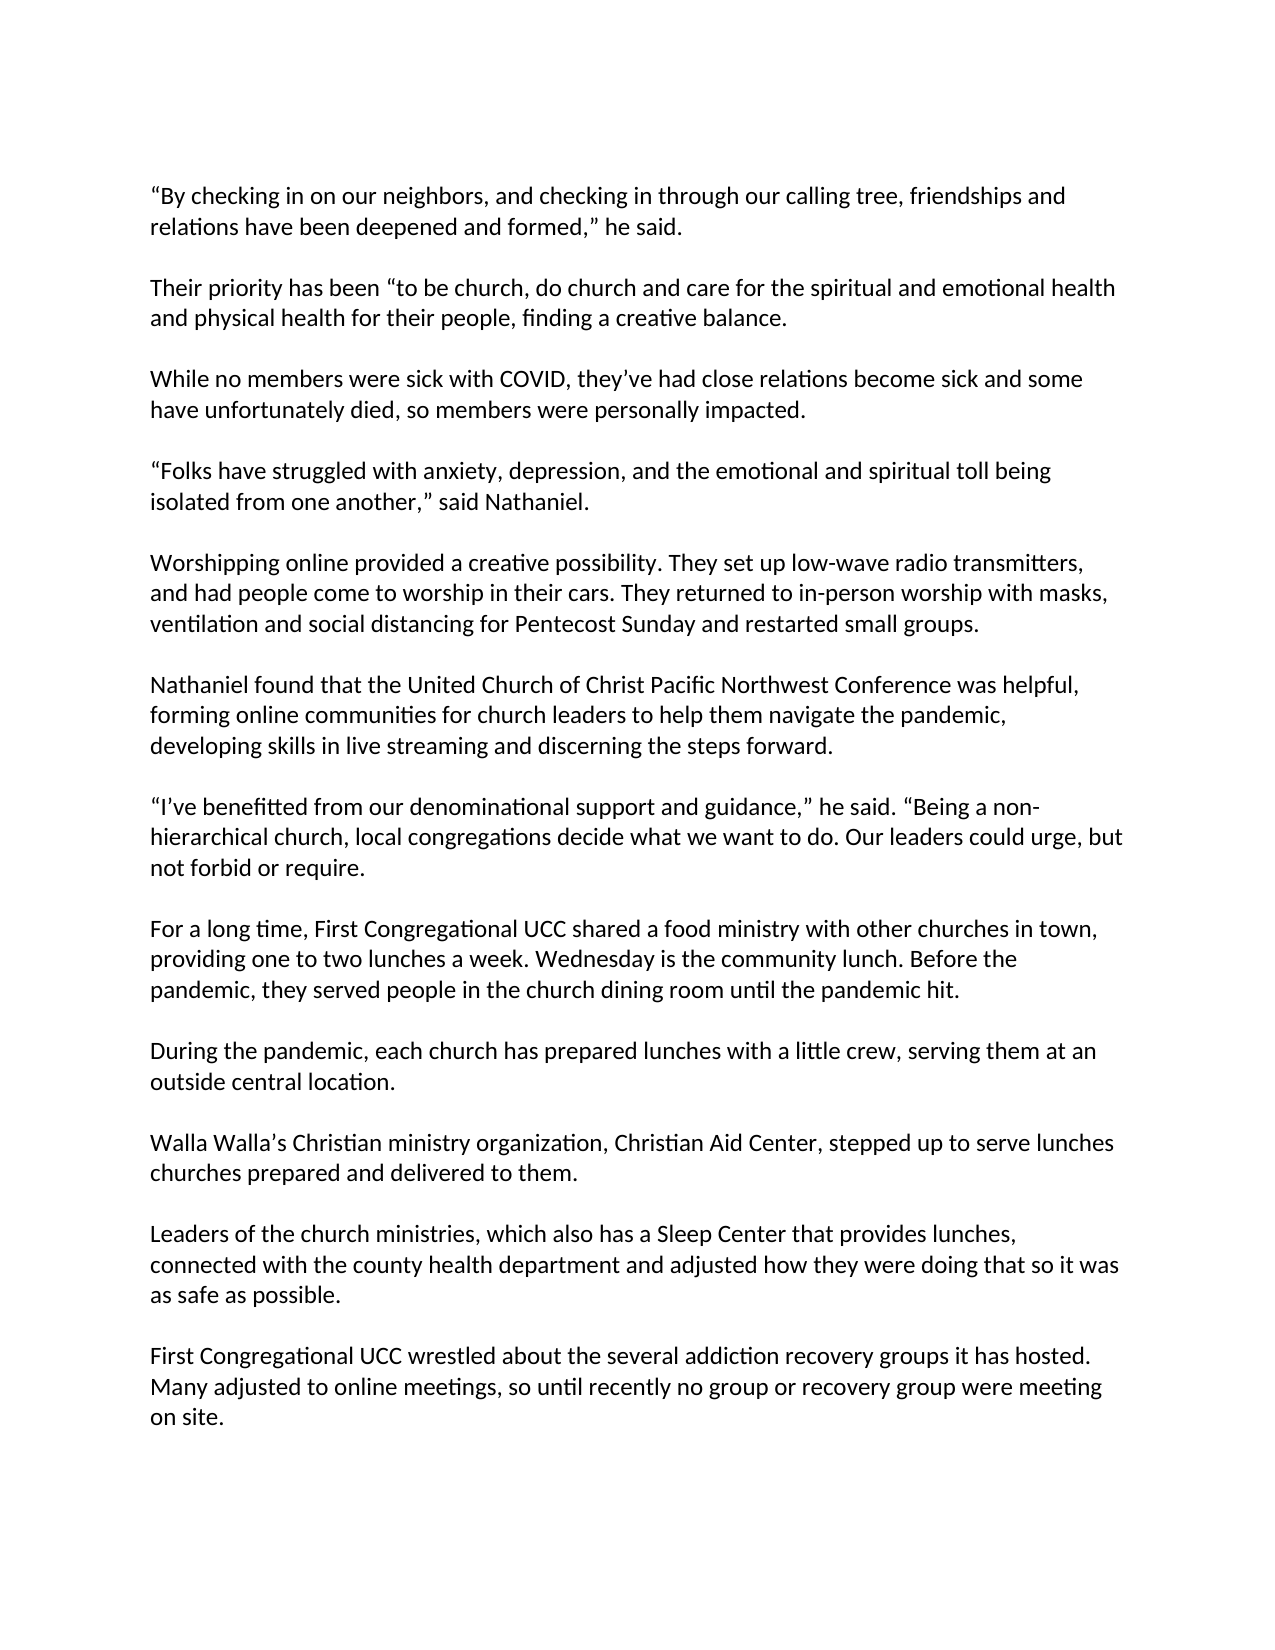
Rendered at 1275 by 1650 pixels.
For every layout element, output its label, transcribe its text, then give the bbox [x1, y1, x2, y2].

text While no members were sick with COVID, they’ve had close relations become sick and some have unfortunately died, so members were personally impacted. [150, 364, 1125, 425]
text For a long time, First Congregational UCC shared a food ministry with other churches in town, providing one to two lunches a week. Wednesday is the community lunch. Before the pandemic, they served people in the church dining room until the pandemic hit. [150, 913, 1125, 1004]
text First Congregational UCC wrestled about the several addiction recovery groups it has hosted. Many adjusted to online meetings, so until recently no group or recovery group were meeting on site. [150, 1340, 1125, 1432]
text Leaders of the church ministries, which also has a Sleep Center that provides lunches, connected with the county health department and adjusted how they were doing that so it was as safe as possible. [150, 1218, 1125, 1310]
text Nathaniel found that the United Church of Christ Pacific Northwest Conference was helpful, forming online communities for church leaders to help them navigate the pandemic, developing skills in live streaming and discerning the steps forward. [150, 669, 1125, 760]
text “I’ve benefitted from our denominational support and guidance,” he said. “Being a non-hierarchical church, local congregations decide what we want to do. Our leaders could urge, but not forbid or require. [150, 791, 1125, 882]
text Their priority has been “to be church, do church and care for the spiritual and emotional health and physical health for their people, finding a creative balance. [150, 272, 1125, 333]
text Worshipping online provided a creative possibility. They set up low-wave radio transmitters, and had people come to worship in their cars. They returned to in-person worship with masks, ventilation and social distancing for Pentecost Sunday and restarted small groups. [150, 547, 1125, 638]
text “By checking in on our neighbors, and checking in through our calling tree, friendships and relations have been deepened and formed,” he said. [150, 181, 1125, 242]
text “Folks have struggled with anxiety, depression, and the emotional and spiritual toll being isolated from one another,” said Nathaniel. [150, 455, 1125, 516]
text During the pandemic, each church has prepared lunches with a little crew, serving them at an outside central location. [150, 1035, 1125, 1096]
text Walla Walla’s Christian ministry organization, Christian Aid Center, stepped up to serve lunches churches prepared and delivered to them. [150, 1127, 1125, 1188]
